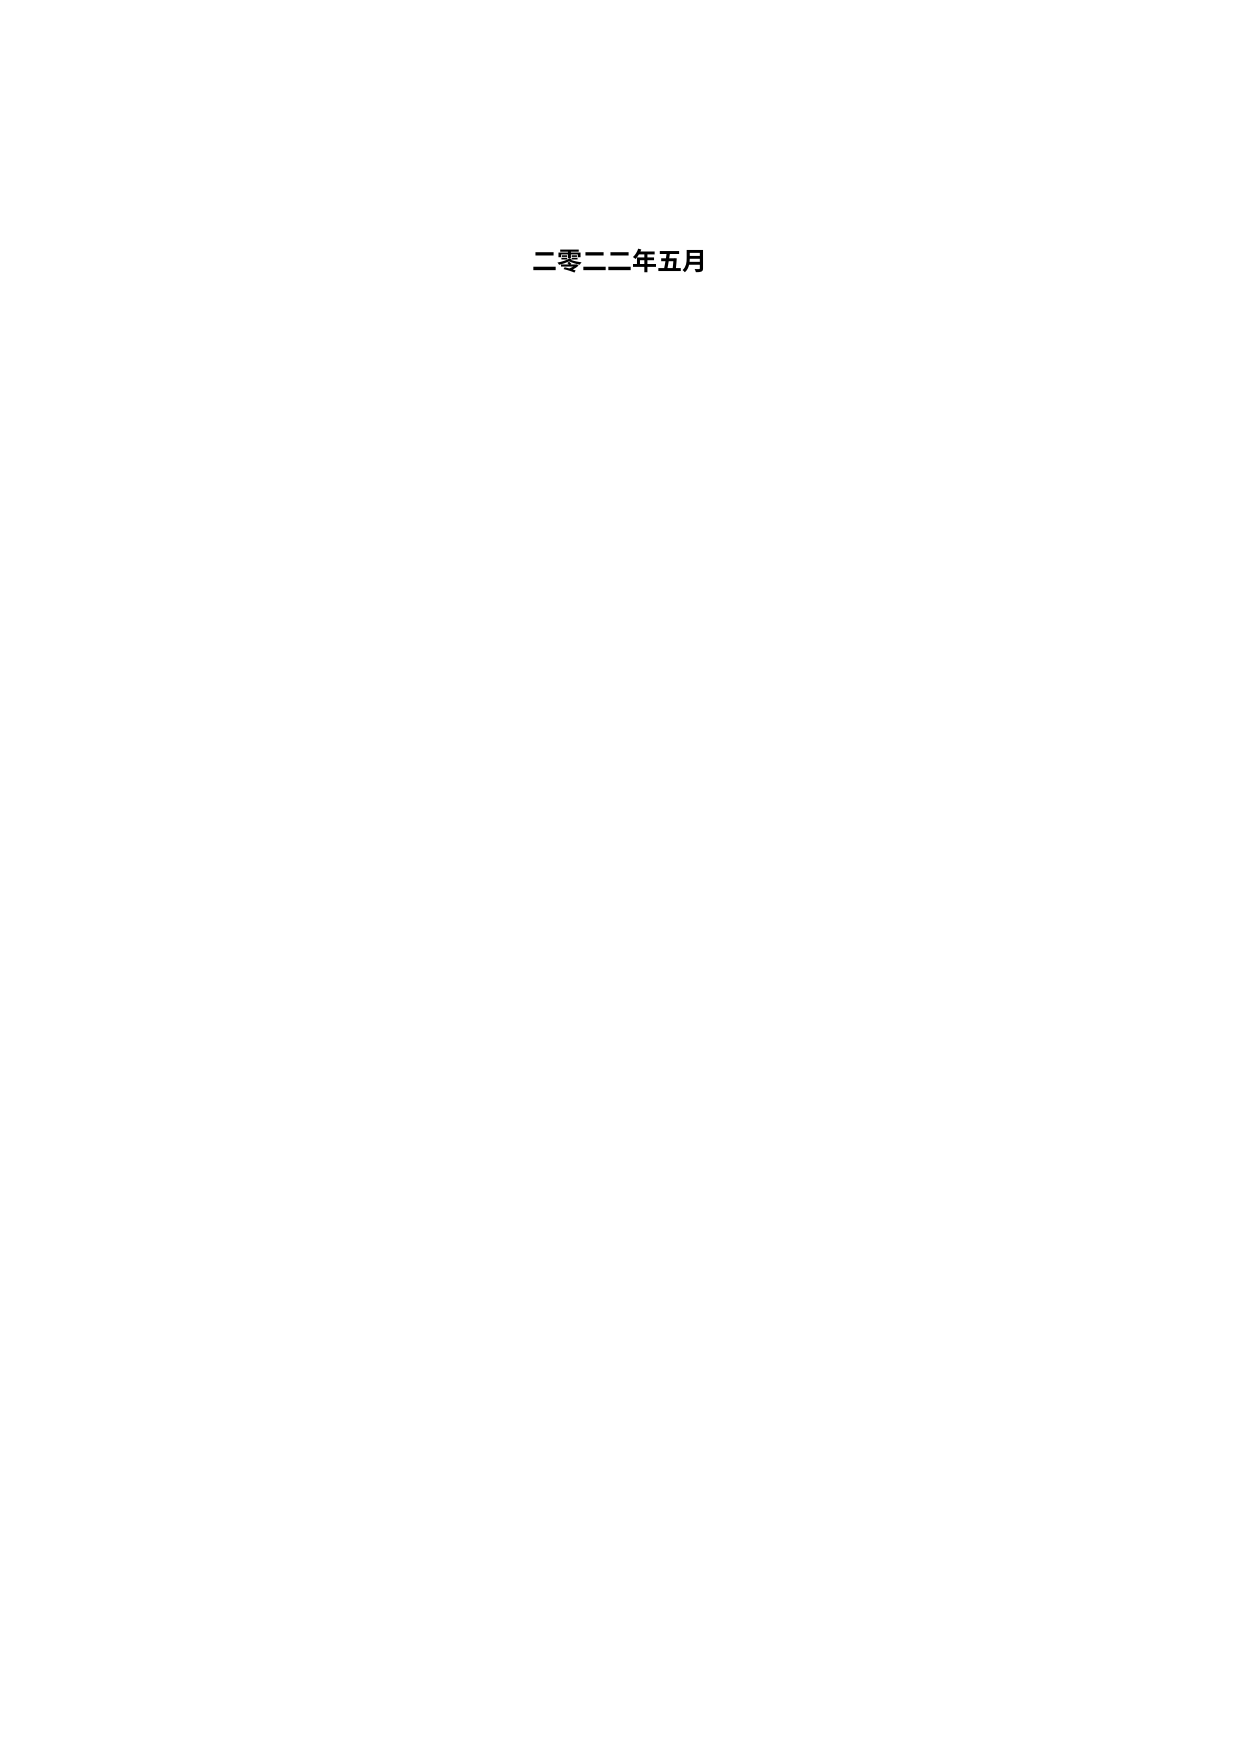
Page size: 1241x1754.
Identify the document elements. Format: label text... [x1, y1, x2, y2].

text 二零二二年五月 [165, 227, 1075, 292]
